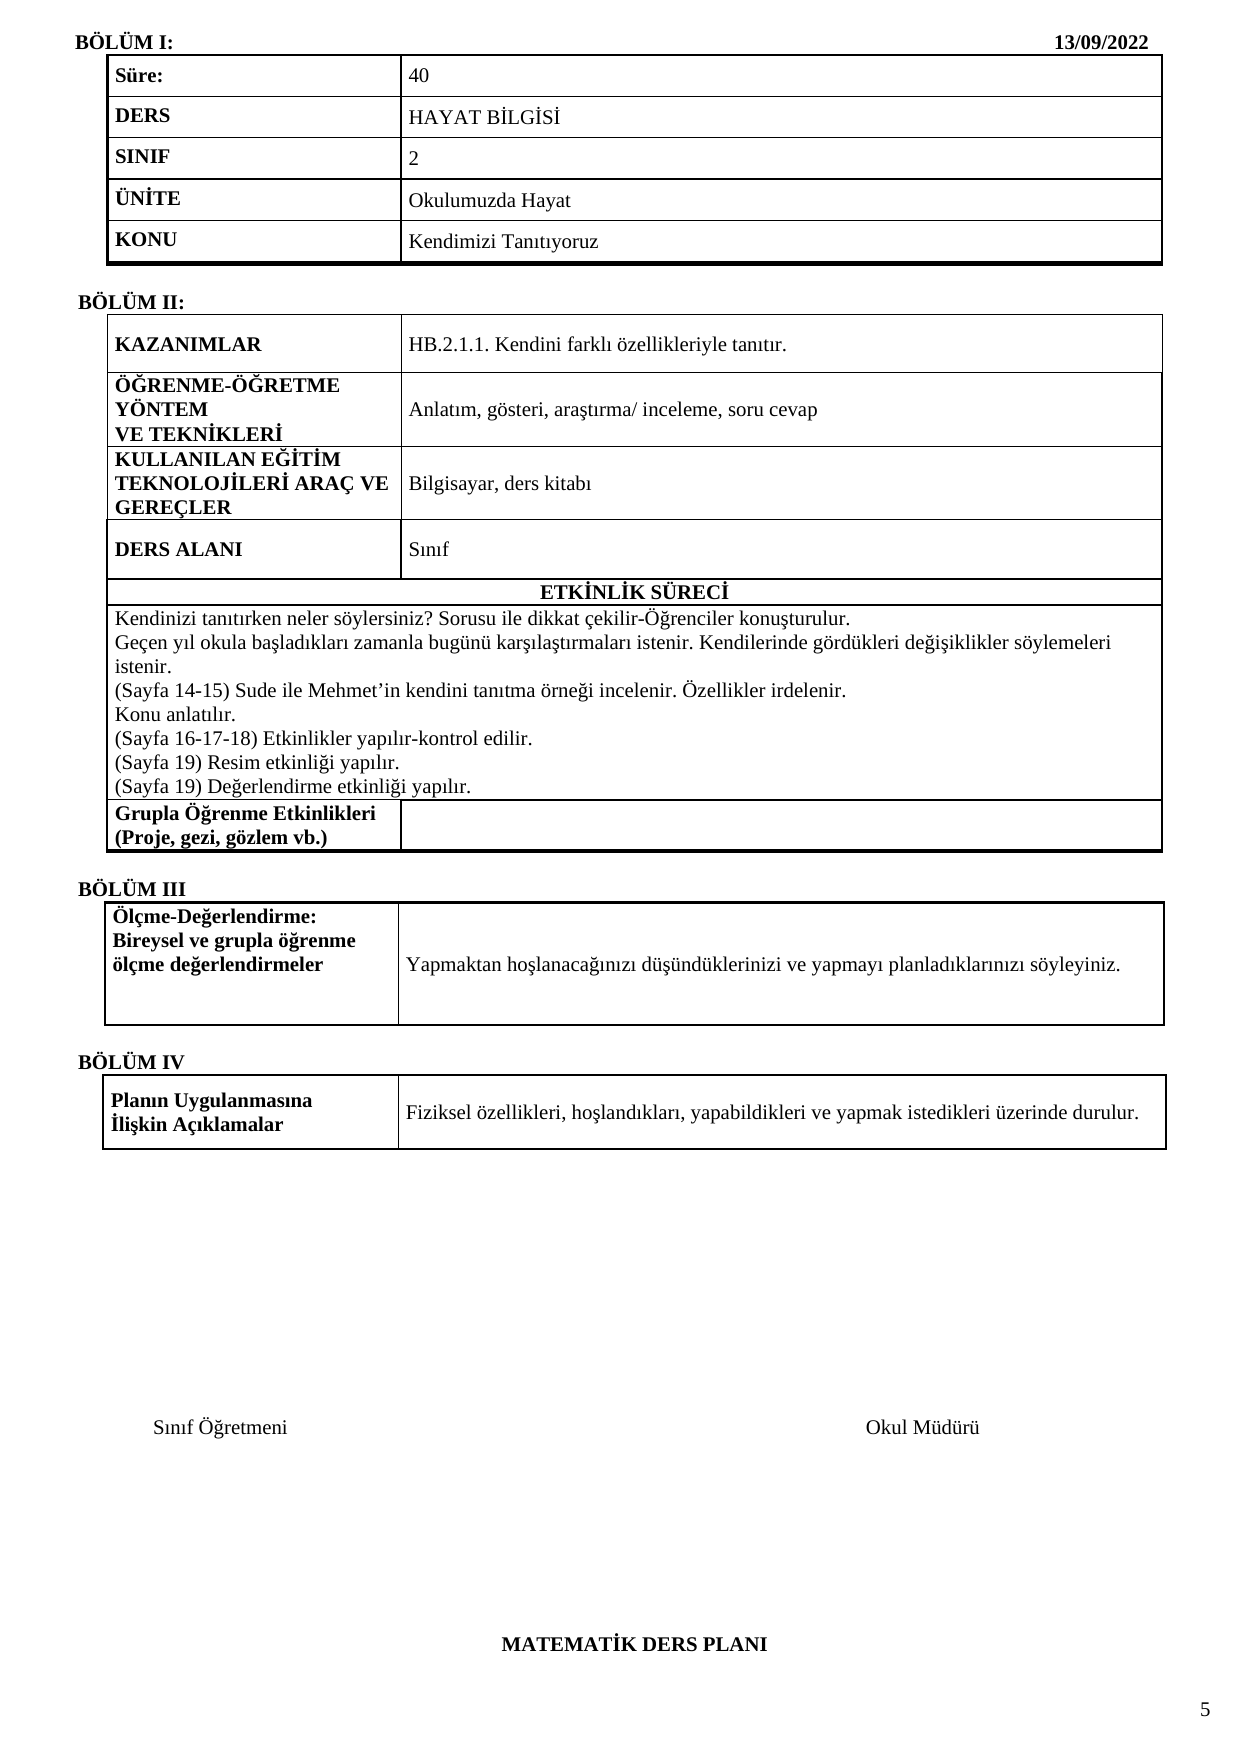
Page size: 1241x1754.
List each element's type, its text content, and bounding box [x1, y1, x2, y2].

table_cell 2 [402, 138, 1161, 178]
table_cell Sınıf [402, 520, 1161, 578]
text MATEMATİK DERS PLANI [59, 1632, 1210, 1656]
text Sınıf Öğretmeni Okul Müdürü [59, 1415, 1210, 1439]
table_cell Kendimizi Tanıtıyoruz [402, 221, 1161, 261]
table_cell SINIF [109, 138, 400, 178]
table_cell Okulumuzda Hayat [402, 180, 1161, 219]
table_header KAZANIMLAR [108, 315, 401, 372]
table_header 40 [402, 56, 1161, 96]
table_header Planın Uygulanmasına İlişkin Açıklamalar [104, 1076, 398, 1148]
table_cell [402, 801, 1161, 849]
table_header Ölçme-Değerlendirme: Bireysel ve grupla öğrenme ölçme değerlendirmeler [106, 904, 398, 1024]
table_cell HAYAT BİLGİSİ [402, 97, 1161, 137]
table_cell ÜNİTE [109, 180, 400, 219]
table_header Fiziksel özellikleri, hoşlandıkları, yapabildikleri ve yapmak istedikleri üzerinde durulur. [399, 1076, 1165, 1148]
table_header Süre: [109, 56, 400, 96]
table_header HB.2.1.1. Kendini farklı özellikleriyle tanıtır. [402, 315, 1162, 372]
table_cell DERS [109, 97, 400, 137]
table_cell ÖĞRENME-ÖĞRETME YÖNTEM VE TEKNİKLERİ [108, 373, 401, 446]
subtitle BÖLÜM IV [59, 1050, 1210, 1074]
table_cell KONU [109, 221, 400, 261]
table_cell DERS ALANI [108, 520, 400, 578]
table_cell Anlatım, gösteri, araştırma/ inceleme, soru cevap [402, 373, 1161, 446]
table_cell Grupla Öğrenme Etkinlikleri (Proje, gezi, gözlem vb.) [108, 800, 400, 849]
table_cell Bilgisayar, ders kitabı [402, 447, 1161, 519]
table_cell KULLANILAN EĞİTİM TEKNOLOJİLERİ ARAÇ VE GEREÇLER [108, 447, 401, 519]
table_cell ETKİNLİK SÜRECİ [108, 580, 1161, 604]
subtitle BÖLÜM III [59, 877, 1210, 901]
text BÖLÜM II: [59, 290, 1210, 314]
text BÖLÜM I: 13/09/2022 [59, 30, 1210, 54]
table_header Yapmaktan hoşlanacağınızı düşündüklerinizi ve yapmayı planladıklarınızı söyleyiniz. [399, 904, 1163, 1024]
table_cell Kendinizi tanıtırken neler söylersiniz? Sorusu ile dikkat çekilir-Öğrenciler konuşturulur. Geçen yıl okula başladıkları zamanla bugünü karşılaştırmaları istenir. Kendilerinde gördükleri değişiklikler söylemeleri istenir. (Sayfa 14-15) Sude ile Mehmet’in kendini tanıtma örneği incelenir. Özellikler irdelenir. Konu anlatılır. (Sayfa 16-17-18) Etkinlikler yapılır-kontrol edilir. (Sayfa 19) Resim etkinliği yapılır. (Sayfa 19) Değerlendirme etkinliği yapılır. [108, 606, 1161, 798]
